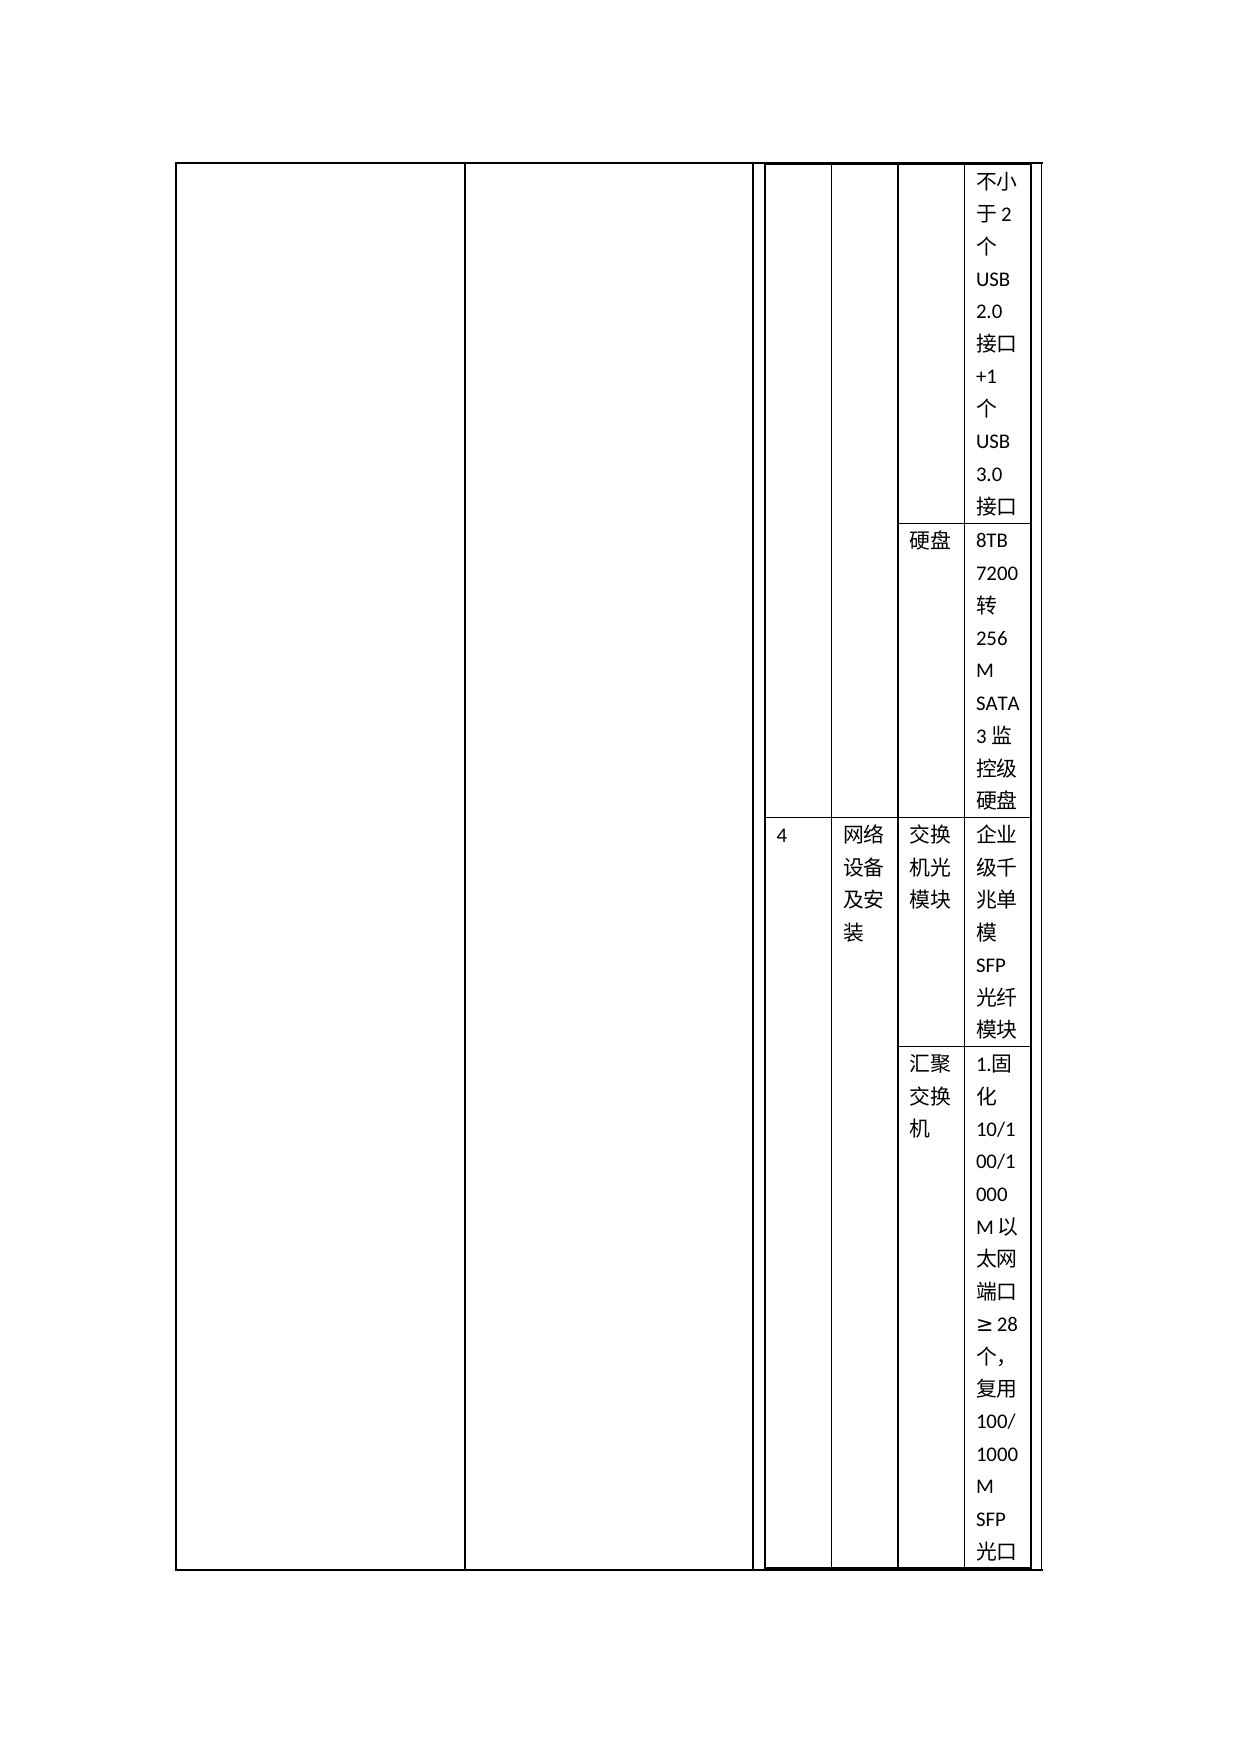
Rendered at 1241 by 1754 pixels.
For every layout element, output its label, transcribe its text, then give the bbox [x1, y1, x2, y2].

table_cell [832, 818, 897, 1567]
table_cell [965, 165, 1030, 523]
table_cell [177, 164, 464, 1569]
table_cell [832, 165, 897, 817]
table_cell 1 [466, 164, 752, 1569]
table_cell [965, 1047, 1030, 1567]
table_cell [766, 818, 831, 1567]
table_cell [899, 1047, 964, 1567]
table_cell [899, 165, 964, 523]
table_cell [754, 164, 764, 1569]
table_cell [1032, 164, 1041, 1569]
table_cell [766, 165, 831, 817]
